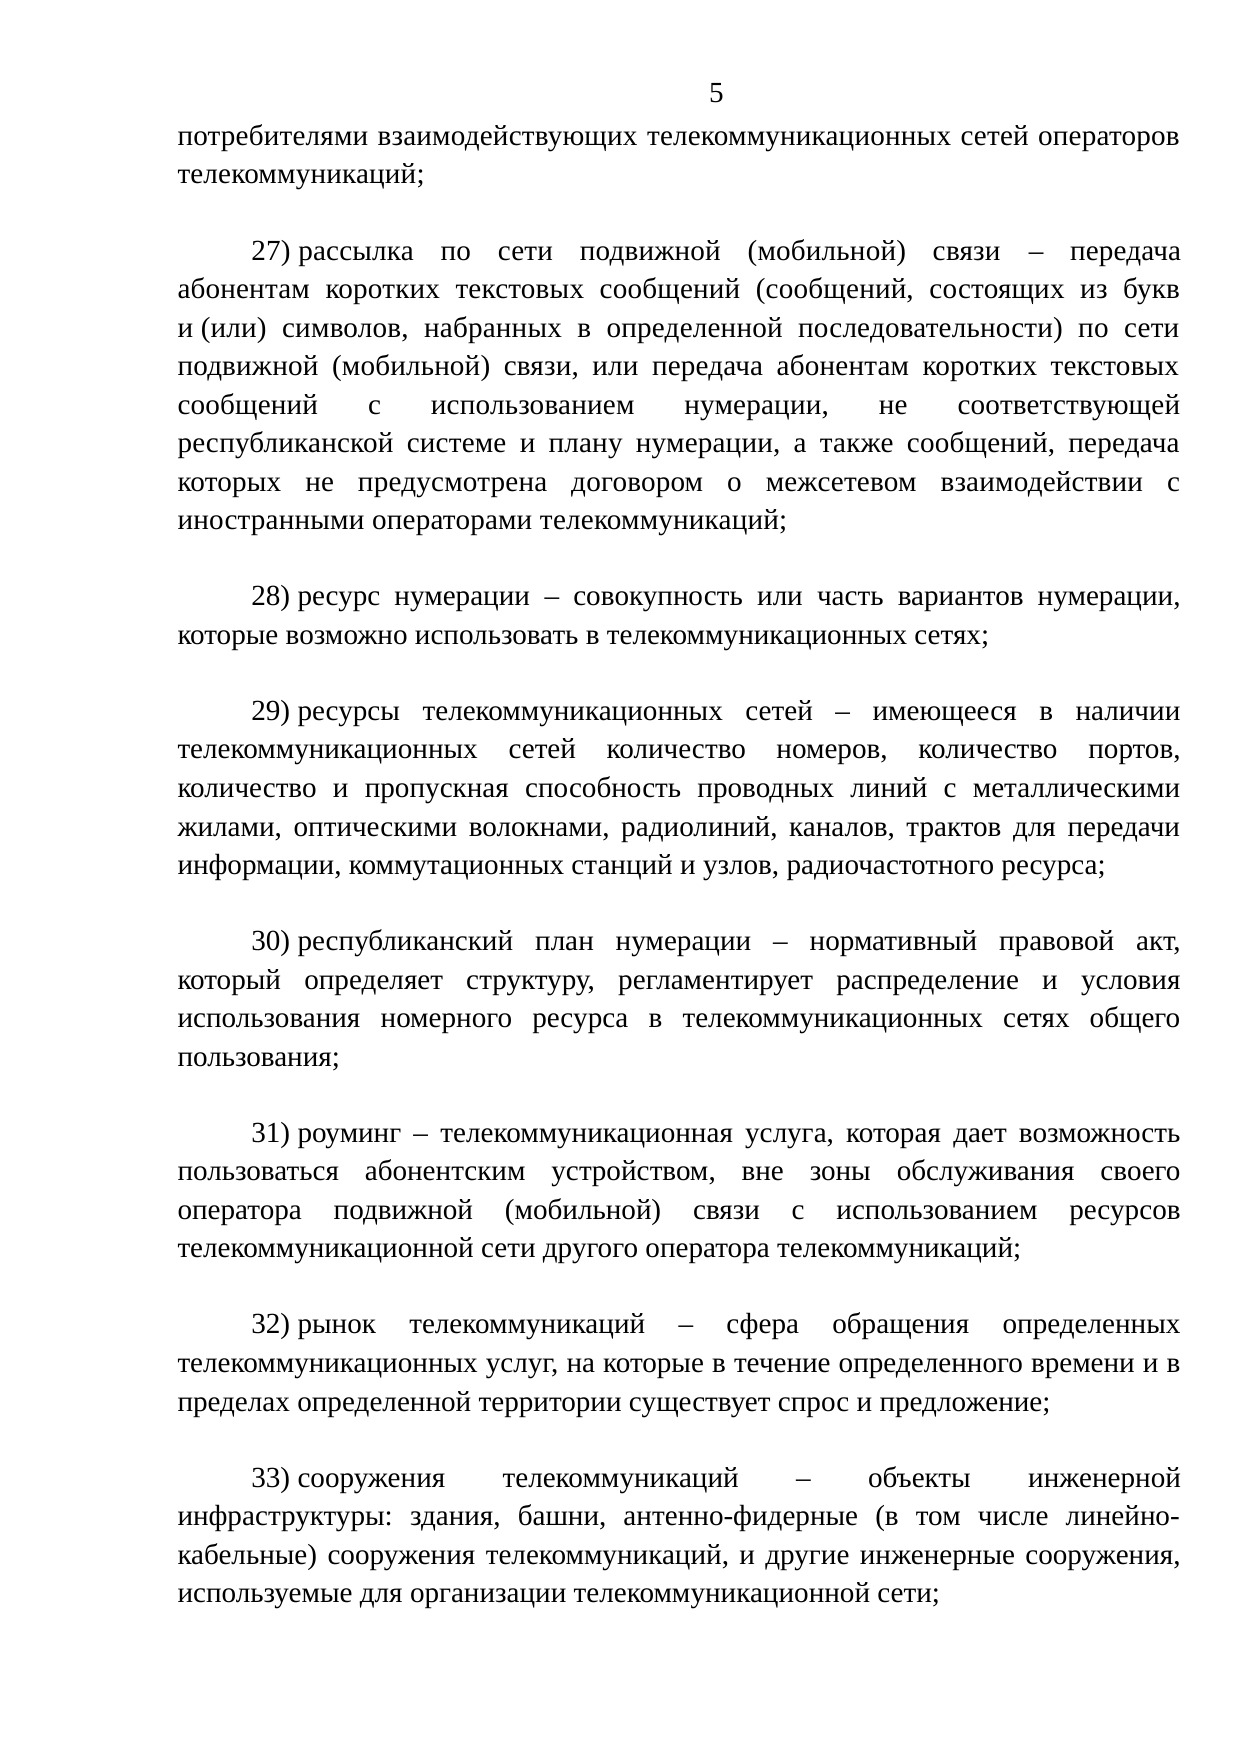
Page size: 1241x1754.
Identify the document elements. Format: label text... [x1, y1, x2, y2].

text 27) рассылка по сети подвижной (мобильной) связи – передача абонентам коротких текстовых сообщений (сообщений, состоящих из букв и (или) символов, набранных в определенной последовательности) по сети подвижной (мобильной) связи, или передача абонентам коротких текстовых сообщений с использованием нумерации, не соответствующей республиканской системе и плану нумерации, а также сообщений, передача которых не предусмотрена договором о межсетевом взаимодействии с иностранными операторами телекоммуникаций; [177, 233, 1181, 536]
text 33) сооружения телекоммуникаций – объекты инженерной инфраструктуры: здания, башни, антенно-фидерные (в том числе линейно-кабельные) сооружения телекоммуникаций, и другие инженерные сооружения, используемые для организации телекоммуникационной сети; [177, 1460, 1181, 1609]
text 31) роуминг – телекоммуникационная услуга, которая дает возможность пользоваться абонентским устройством, вне зоны обслуживания своего оператора подвижной (мобильной) связи с использованием ресурсов телекоммуникационной сети другого оператора телекоммуникаций; [177, 1115, 1181, 1264]
text 32) рынок телекоммуникаций – сфера обращения определенных телекоммуникационных услуг, на которые в течение определенного времени и в пределах определенной территории существует спрос и предложение; [177, 1307, 1181, 1417]
text 28) ресурс нумерации – совокупность или часть вариантов нумерации, которые возможно использовать в телекоммуникационных сетях; [177, 578, 1181, 651]
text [177, 118, 1181, 190]
text 30) республиканский план нумерации – нормативный правовой акт, который определяет структуру, регламентирует распределение и условия использования номерного ресурса в телекоммуникационных сетях общего пользования; [177, 923, 1181, 1072]
text 29) ресурсы телекоммуникационных сетей – имеющееся в наличии телекоммуникационных сетей количество номеров, количество портов, количество и пропускная способность проводных линий с металлическими жилами, оптическими волокнами, радиолиний, каналов, трактов для передачи информации, коммутационных станций и узлов, радиочастотного ресурса; [177, 693, 1181, 881]
